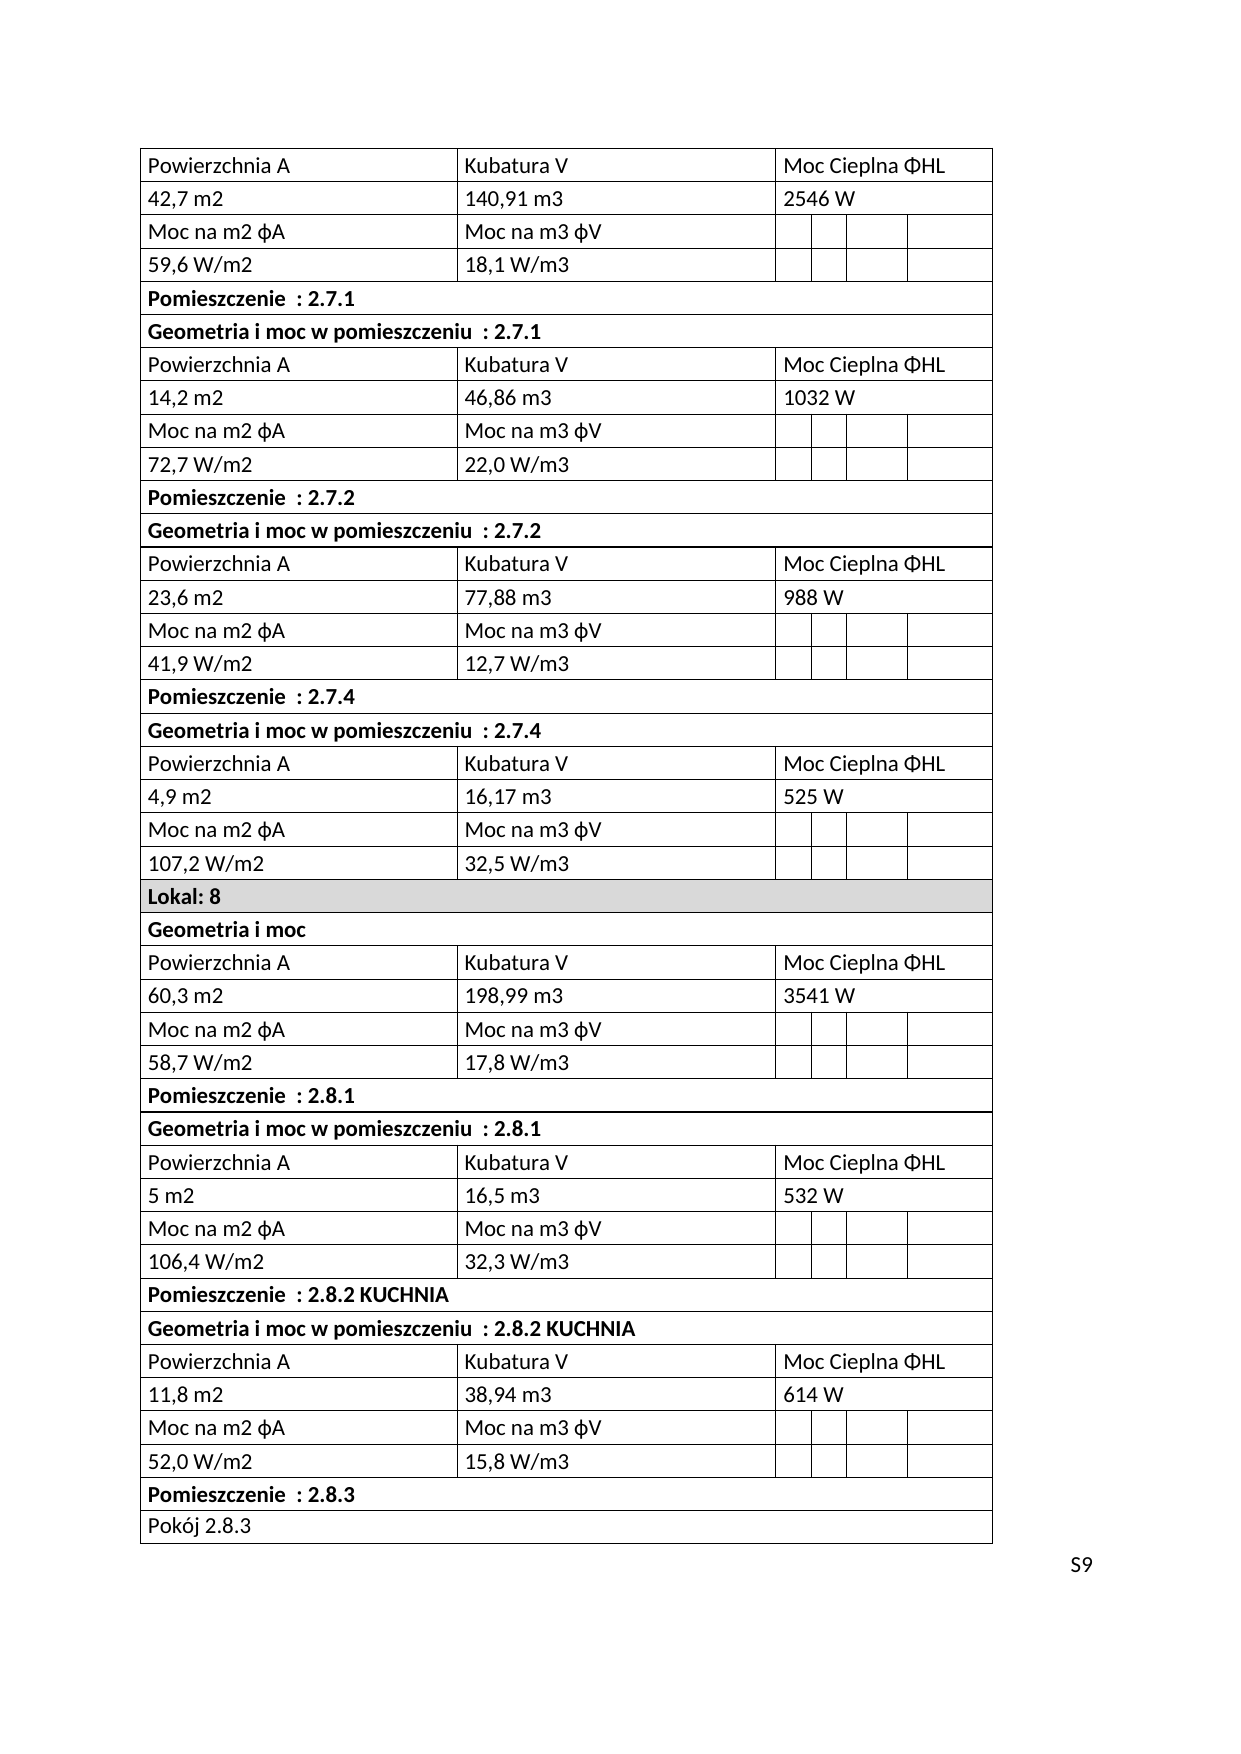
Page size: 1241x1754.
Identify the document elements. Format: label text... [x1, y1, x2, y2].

table_cell Pomieszczenie : 2.7.1 [141, 282, 992, 314]
table_cell Powierzchnia A [141, 1345, 457, 1377]
table_cell [776, 813, 811, 846]
table_cell [776, 847, 811, 879]
table_cell Moc na m2 фA [141, 614, 457, 646]
table_cell Moc Cieplna ΦHL [776, 747, 992, 779]
table_cell Moc Cieplna ΦHL [776, 1345, 992, 1377]
table_cell [776, 1445, 811, 1477]
table_cell 58,7 W/m2 [141, 1046, 457, 1078]
table_cell [847, 1411, 907, 1444]
table_cell 140,91 m3 [458, 182, 775, 214]
table_cell 1032 W [776, 381, 992, 413]
table_cell 46,86 m3 [458, 381, 775, 413]
table_cell Geometria i moc w pomieszczeniu : 2.7.1 [141, 315, 992, 347]
table_cell Moc na m3 фV [458, 614, 775, 646]
table_cell Kubatura V [458, 747, 775, 779]
table_cell Moc Cieplna ΦHL [776, 548, 992, 580]
table_cell Powierzchnia A [141, 747, 457, 779]
table_cell Moc na m2 фA [141, 1212, 457, 1244]
table_cell [847, 215, 907, 247]
table_cell 52,0 W/m2 [141, 1445, 457, 1477]
table_cell [847, 1046, 907, 1078]
table_cell [847, 1013, 907, 1045]
table_cell [908, 614, 992, 646]
table_cell Pokój 2.8.3 [141, 1511, 992, 1543]
table_cell [812, 813, 846, 846]
table_cell [812, 847, 846, 879]
table_cell Kubatura V [458, 348, 775, 380]
table_cell [812, 415, 846, 447]
table_cell Moc Cieplna ΦHL [776, 348, 992, 380]
table_cell [776, 1411, 811, 1444]
table_cell 5 m2 [141, 1179, 457, 1211]
table_cell Moc na m3 фV [458, 415, 775, 447]
table_cell [908, 448, 992, 480]
table_cell 2546 W [776, 182, 992, 214]
table_cell Pomieszczenie : 2.7.2 [141, 481, 992, 513]
table_cell 16,17 m3 [458, 780, 775, 812]
table_cell Moc Cieplna ΦHL [776, 1146, 992, 1178]
table_cell [847, 1212, 907, 1244]
table_cell Powierzchnia A [141, 348, 457, 380]
table_cell [847, 813, 907, 846]
table_cell Pomieszczenie : 2.8.3 [141, 1478, 992, 1510]
table_cell Moc na m3 фV [458, 1212, 775, 1244]
table_cell [776, 1046, 811, 1078]
table_cell 23,6 m2 [141, 581, 457, 613]
table_cell Moc na m2 фA [141, 813, 457, 846]
table_cell 11,8 m2 [141, 1378, 457, 1410]
table_cell Moc na m2 фA [141, 1013, 457, 1045]
table_cell 32,5 W/m3 [458, 847, 775, 879]
table_cell 988 W [776, 581, 992, 613]
table_cell Moc na m3 фV [458, 813, 775, 846]
table_cell [908, 813, 992, 846]
table_cell Powierzchnia A [141, 946, 457, 978]
table_cell [812, 1212, 846, 1244]
table_cell [776, 415, 811, 447]
table_cell [908, 1411, 992, 1444]
table_cell [908, 1046, 992, 1078]
table_cell 14,2 m2 [141, 381, 457, 413]
table_cell [847, 847, 907, 879]
table_cell Pomieszczenie : 2.8.2 KUCHNIA [141, 1279, 992, 1311]
table_cell 4,9 m2 [141, 780, 457, 812]
table_cell Lokal: 8 [141, 880, 992, 912]
table_cell [908, 1245, 992, 1277]
table_cell Kubatura V [458, 149, 775, 181]
table_cell [847, 415, 907, 447]
table_cell 16,5 m3 [458, 1179, 775, 1211]
table_cell Moc na m2 фA [141, 415, 457, 447]
table_cell [776, 215, 811, 247]
table_cell Moc Cieplna ΦHL [776, 946, 992, 978]
table_cell Kubatura V [458, 1146, 775, 1178]
table_cell 17,8 W/m3 [458, 1046, 775, 1078]
table_cell 12,7 W/m3 [458, 647, 775, 679]
table_cell [812, 215, 846, 247]
table_cell Moc Cieplna ΦHL [776, 149, 992, 181]
table_cell [812, 1046, 846, 1078]
table_cell 3541 W [776, 980, 992, 1012]
table_cell [776, 1212, 811, 1244]
table_cell [776, 249, 811, 281]
table_cell Moc na m3 фV [458, 1411, 775, 1444]
table_cell [812, 448, 846, 480]
table_cell [847, 1445, 907, 1477]
table_cell 18,1 W/m3 [458, 249, 775, 281]
table_cell 60,3 m2 [141, 980, 457, 1012]
table_cell [812, 1445, 846, 1477]
table_cell [776, 647, 811, 679]
table_cell 198,99 m3 [458, 980, 775, 1012]
table_cell [812, 614, 846, 646]
table_cell Moc na m2 фA [141, 1411, 457, 1444]
table_cell 532 W [776, 1179, 992, 1211]
table_cell Powierzchnia A [141, 548, 457, 580]
table_cell Kubatura V [458, 946, 775, 978]
table_cell 15,8 W/m3 [458, 1445, 775, 1477]
table_cell [847, 614, 907, 646]
table_cell [908, 1212, 992, 1244]
table_cell Kubatura V [458, 548, 775, 580]
table_cell [908, 415, 992, 447]
table_cell [908, 847, 992, 879]
table_cell [908, 215, 992, 247]
table_cell [812, 249, 846, 281]
table_cell Pomieszczenie : 2.7.4 [141, 680, 992, 713]
table_cell [776, 1013, 811, 1045]
table_cell [908, 1013, 992, 1045]
table_cell Moc na m3 фV [458, 1013, 775, 1045]
table_cell Powierzchnia A [141, 149, 457, 181]
table_cell 106,4 W/m2 [141, 1245, 457, 1277]
table_cell [908, 647, 992, 679]
table_cell [847, 249, 907, 281]
table_cell [812, 647, 846, 679]
table_cell Moc na m3 фV [458, 215, 775, 247]
table_cell [908, 249, 992, 281]
table_cell 72,7 W/m2 [141, 448, 457, 480]
table_cell Geometria i moc w pomieszczeniu : 2.7.4 [141, 714, 992, 746]
table_cell [776, 1245, 811, 1277]
table_cell 38,94 m3 [458, 1378, 775, 1410]
table_cell 614 W [776, 1378, 992, 1410]
table_cell [847, 448, 907, 480]
table_cell [847, 647, 907, 679]
table_cell Geometria i moc w pomieszczeniu : 2.7.2 [141, 514, 992, 546]
table_cell [776, 448, 811, 480]
table_cell 77,88 m3 [458, 581, 775, 613]
table_cell [812, 1411, 846, 1444]
table_cell [812, 1245, 846, 1277]
table_cell 42,7 m2 [141, 182, 457, 214]
table_cell 59,6 W/m2 [141, 249, 457, 281]
table_cell Geometria i moc w pomieszczeniu : 2.8.2 KUCHNIA [141, 1312, 992, 1344]
table_cell Pomieszczenie : 2.8.1 [141, 1079, 992, 1111]
table_cell 525 W [776, 780, 992, 812]
table_cell Powierzchnia A [141, 1146, 457, 1178]
table_cell [812, 1013, 846, 1045]
table_cell [776, 614, 811, 646]
table_cell [847, 1245, 907, 1277]
table_cell Geometria i moc w pomieszczeniu : 2.8.1 [141, 1113, 992, 1144]
table_cell 32,3 W/m3 [458, 1245, 775, 1277]
table_cell 41,9 W/m2 [141, 647, 457, 679]
table_cell Kubatura V [458, 1345, 775, 1377]
table_cell [908, 1445, 992, 1477]
table_cell Geometria i moc [141, 913, 992, 945]
table_cell 107,2 W/m2 [141, 847, 457, 879]
table_cell Moc na m2 фA [141, 215, 457, 247]
table_cell 22,0 W/m3 [458, 448, 775, 480]
